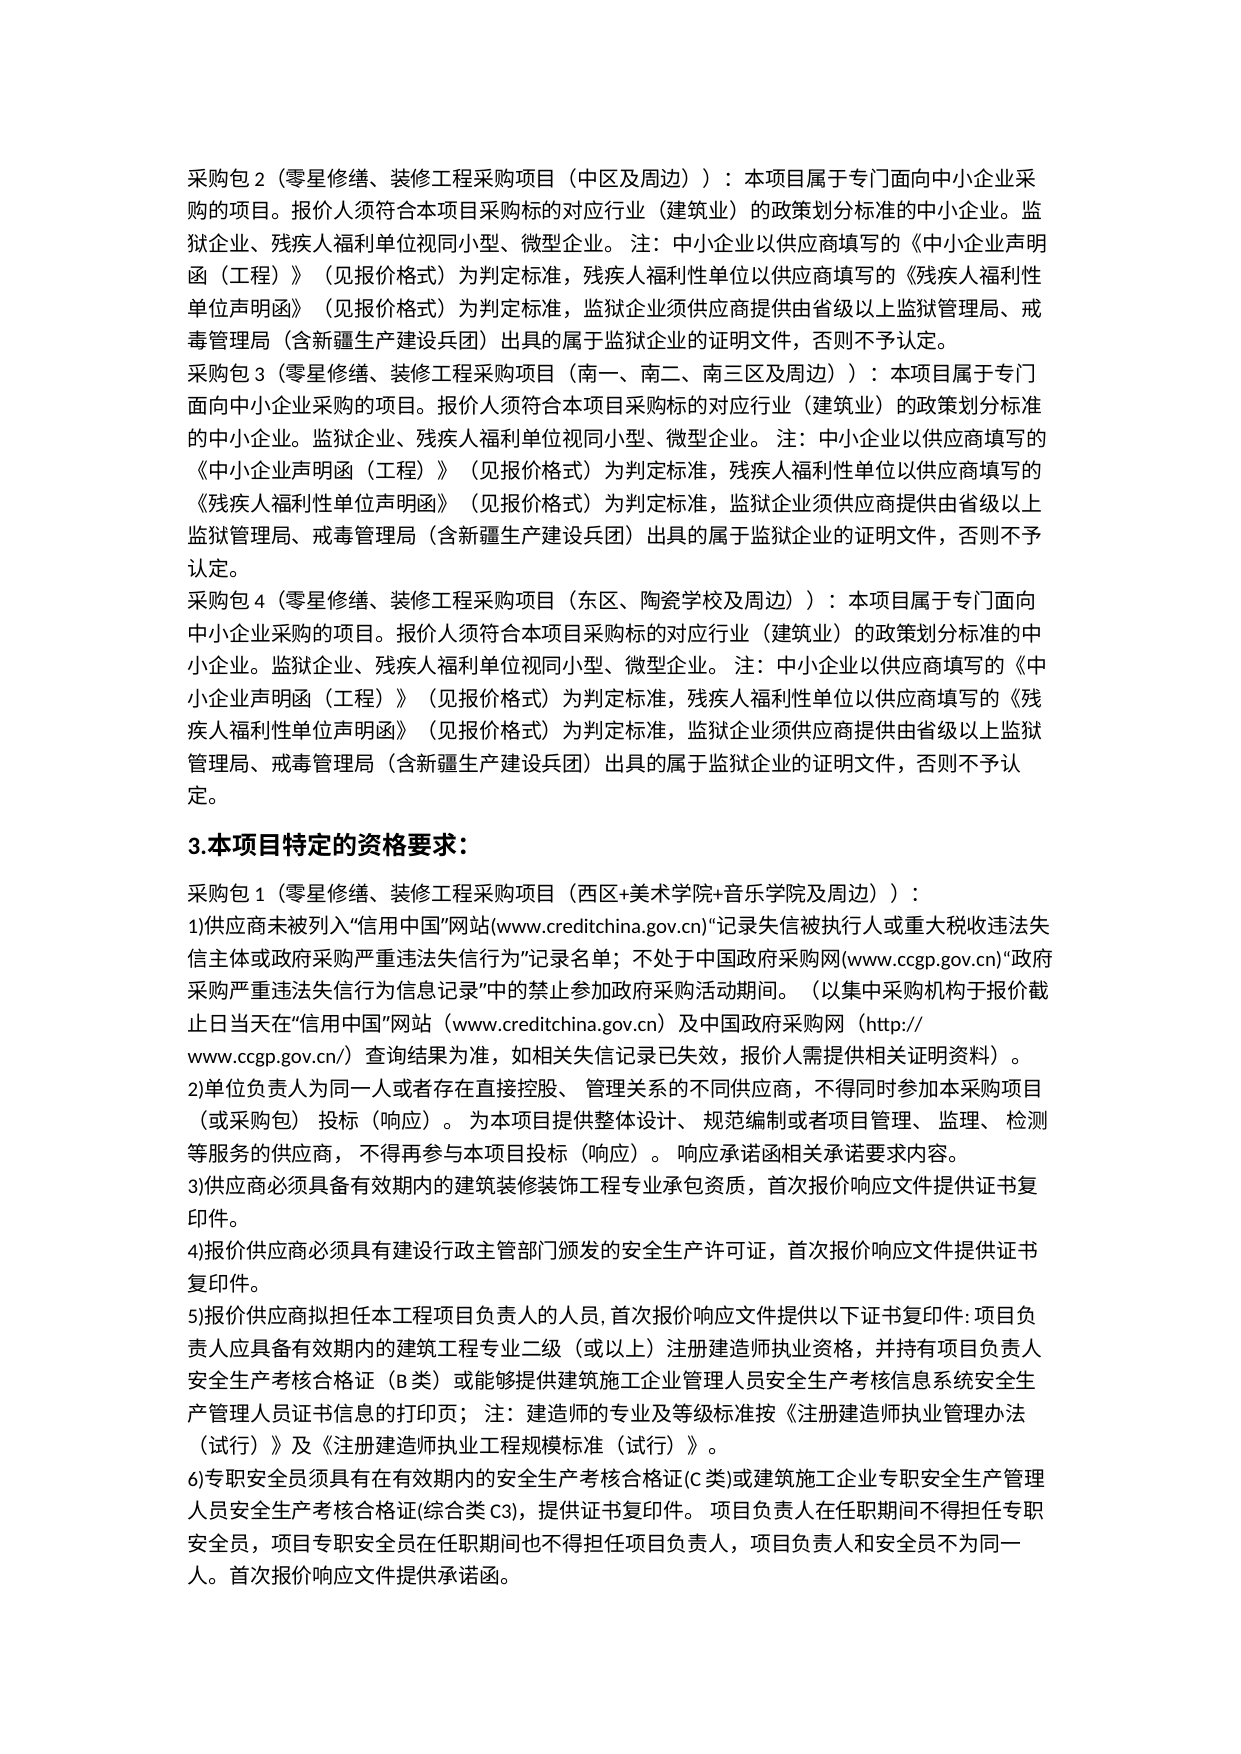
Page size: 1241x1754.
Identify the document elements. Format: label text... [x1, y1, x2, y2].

text 6)专职安全员须具有在有效期内的安全生产考核合格证(C类)或建筑施工企业专职安全生产管理人员安全生产考核合格证(综合类C3)，提供证书复印件。 项目负责人在任职期间不得担任专职安全员，项目专职安全员在任职期间也不得担任项目负责人，项目负责人和安全员不为同一人。首次报价响应文件提供承诺函。 [187, 1462, 1053, 1592]
text 3)供应商必须具备有效期内的建筑装修装饰工程专业承包资质，首次报价响应文件提供证书复印件。 [187, 1169, 1053, 1234]
text 5)报价供应商拟担任本工程项目负责人的人员, 首次报价响应文件提供以下证书复印件: 项目负责人应具备有效期内的建筑工程专业二级（或以上）注册建造师执业资格，并持有项目负责人安全生产考核合格证（B类）或能够提供建筑施工企业管理人员安全生产考核信息系统安全生产管理人员证书信息的打印页； 注：建造师的专业及等级标准按《注册建造师执业管理办法（试行）》及《注册建造师执业工程规模标准（试行）》。 [187, 1299, 1053, 1462]
text 采购包2（零星修缮、装修工程采购项目（中区及周边））：本项目属于专门面向中小企业采购的项目。报价人须符合本项目采购标的对应行业（建筑业）的政策划分标准的中小企业。监狱企业、残疾人福利单位视同小型、微型企业。 注：中小企业以供应商填写的《中小企业声明函（工程）》（见报价格式）为判定标准，残疾人福利性单位以供应商填写的《残疾人福利性单位声明函》（见报价格式）为判定标准，监狱企业须供应商提供由省级以上监狱管理局、戒毒管理局（含新疆生产建设兵团）出具的属于监狱企业的证明文件，否则不予认定。 [187, 162, 1053, 357]
text 采购包3（零星修缮、装修工程采购项目（南一、南二、南三区及周边））：本项目属于专门面向中小企业采购的项目。报价人须符合本项目采购标的对应行业（建筑业）的政策划分标准的中小企业。监狱企业、残疾人福利单位视同小型、微型企业。 注：中小企业以供应商填写的《中小企业声明函（工程）》（见报价格式）为判定标准，残疾人福利性单位以供应商填写的《残疾人福利性单位声明函》（见报价格式）为判定标准，监狱企业须供应商提供由省级以上监狱管理局、戒毒管理局（含新疆生产建设兵团）出具的属于监狱企业的证明文件，否则不予认定。 [187, 357, 1053, 584]
text 2)单位负责人为同一人或者存在直接控股、 管理关系的不同供应商，不得同时参加本采购项目（或采购包） 投标（响应）。 为本项目提供整体设计、 规范编制或者项目管理、 监理、 检测等服务的供应商， 不得再参与本项目投标（响应）。 响应承诺函相关承诺要求内容。 [187, 1072, 1053, 1169]
text 采购包4（零星修缮、装修工程采购项目（东区、陶瓷学校及周边））：本项目属于专门面向中小企业采购的项目。报价人须符合本项目采购标的对应行业（建筑业）的政策划分标准的中小企业。监狱企业、残疾人福利单位视同小型、微型企业。 注：中小企业以供应商填写的《中小企业声明函（工程）》（见报价格式）为判定标准，残疾人福利性单位以供应商填写的《残疾人福利性单位声明函》（见报价格式）为判定标准，监狱企业须供应商提供由省级以上监狱管理局、戒毒管理局（含新疆生产建设兵团）出具的属于监狱企业的证明文件，否则不予认定。 [187, 584, 1053, 812]
text 4)报价供应商必须具有建设行政主管部门颁发的安全生产许可证，首次报价响应文件提供证书复印件。 [187, 1234, 1053, 1299]
text 3.本项目特定的资格要求： [187, 812, 1053, 877]
text 采购包1（零星修缮、装修工程采购项目（西区+美术学院+音乐学院及周边））： [187, 877, 1053, 909]
text 1)供应商未被列入“信用中国”网站(www.creditchina.gov.cn)“记录失信被执行人或重大税收违法失信主体或政府采购严重违法失信行为”记录名单；不处于中国政府采购网(www.ccgp.gov.cn)“政府采购严重违法失信行为信息记录”中的禁止参加政府采购活动期间。（以集中采购机构于报价截止日当天在“信用中国”网站（www.creditchina.gov.cn）及中国政府采购网（http://www.ccgp.gov.cn/）查询结果为准，如相关失信记录已失效，报价人需提供相关证明资料）。 [187, 909, 1053, 1072]
